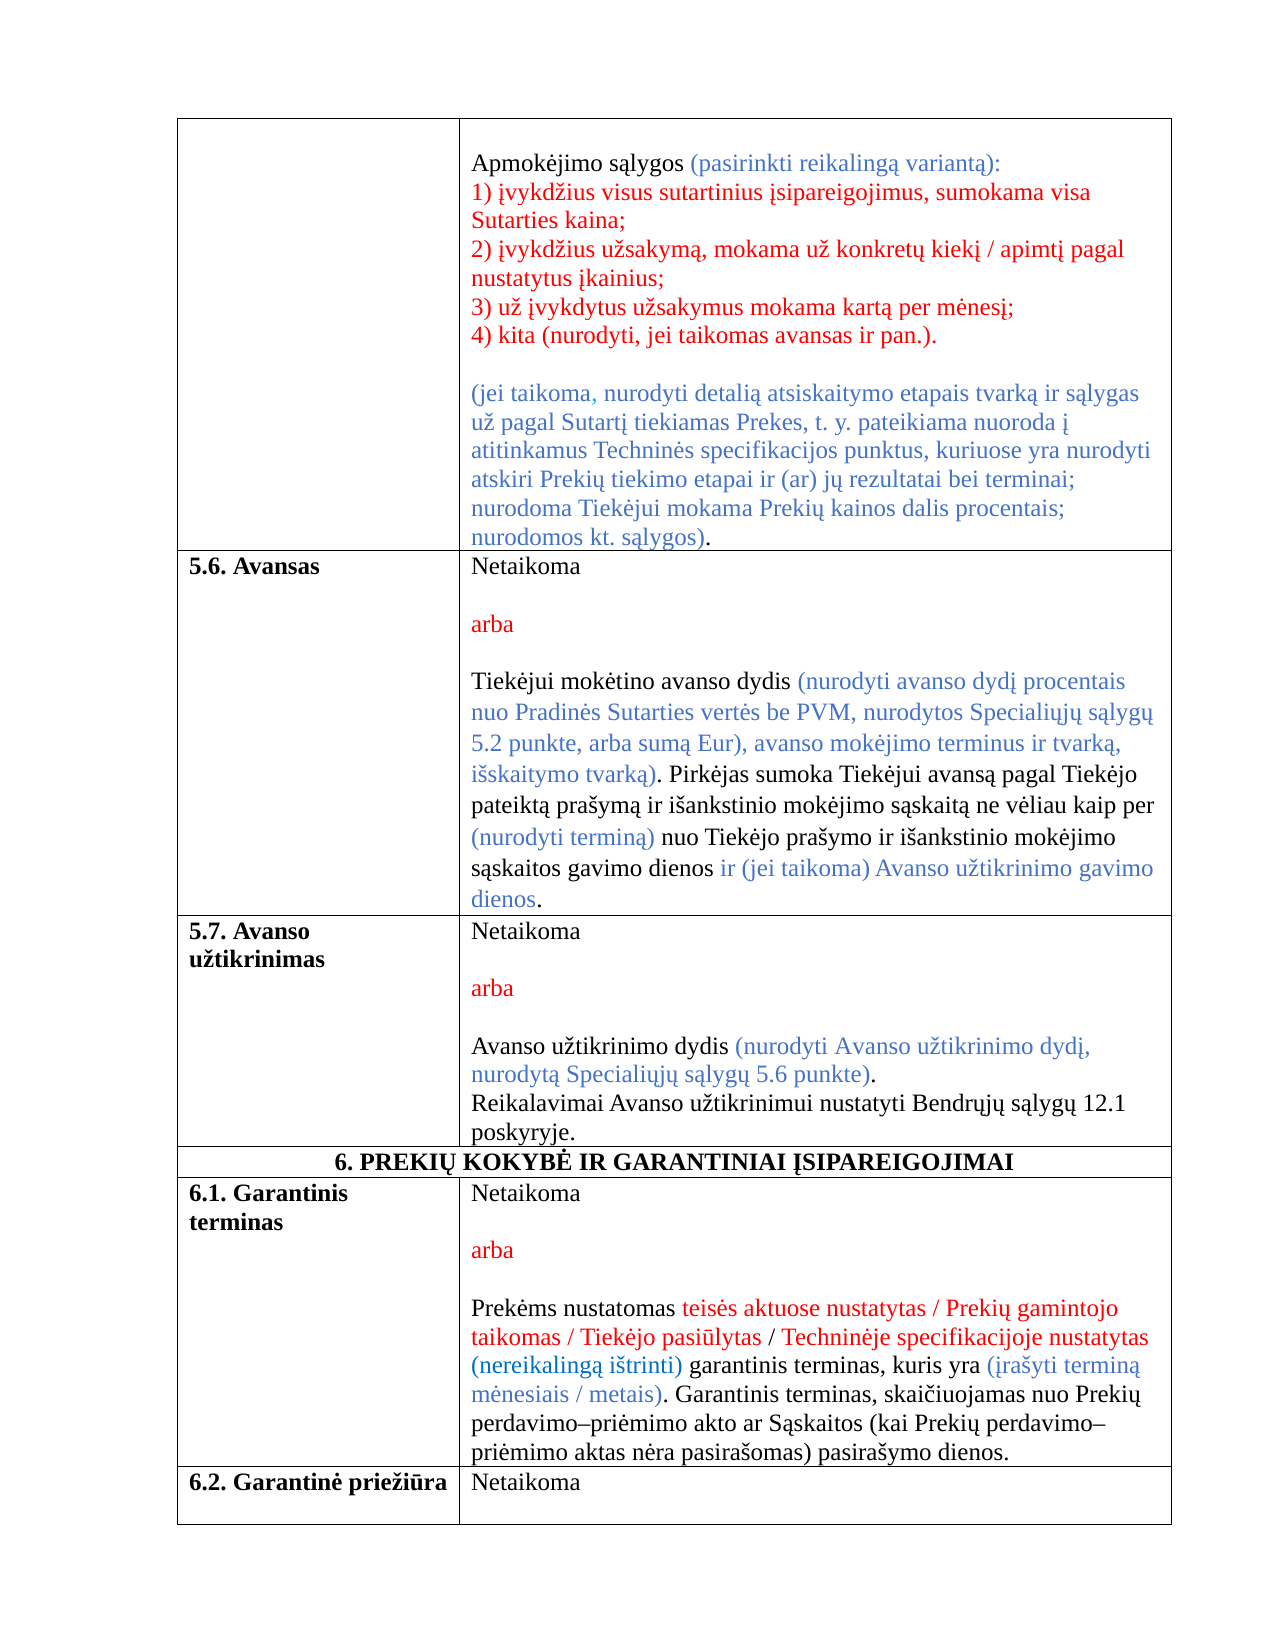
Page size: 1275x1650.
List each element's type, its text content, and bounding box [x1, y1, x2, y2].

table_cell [178, 119, 459, 550]
table_cell 6.1. Garantinis terminas [178, 1178, 459, 1466]
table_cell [460, 1467, 1171, 1524]
table_cell 5.7. Avanso užtikrinimas [178, 916, 459, 1146]
table_cell 6. PREKIŲ KOKYBĖ IR GARANTINIAI ĮSIPAREIGOJIMAI [178, 1147, 1171, 1177]
table_cell Netaikoma arba Tiekėjui mokėtino avanso dydis (nurodyti avanso dydį procentais nuo Pradinės Sutarties vertės be PVM, nurodytos Specialiųjų sąlygų 5.2 punkte, arba sumą Eur), avanso mokėjimo terminus ir tvarką, išskaitymo tvarką). Pirkėjas sumoka Tiekėjui avansą pagal Tiekėjo pateiktą prašymą ir išankstinio mokėjimo sąskaitą ne vėliau kaip per (nurodyti terminą) nuo Tiekėjo prašymo ir išankstinio mokėjimo sąskaitos gavimo dienos ir (jei taikoma) Avanso užtikrinimo gavimo dienos. [460, 551, 1171, 915]
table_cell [178, 1467, 459, 1524]
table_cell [460, 119, 1171, 550]
table_cell Netaikoma arba Avanso užtikrinimo dydis (nurodyti Avanso užtikrinimo dydį, nurodytą Specialiųjų sąlygų 5.6 punkte). Reikalavimai Avanso užtikrinimui nustatyti Bendrųjų sąlygų 12.1 poskyryje. [460, 916, 1171, 1146]
table_cell 5.6. Avansas [178, 551, 459, 915]
table_cell Netaikoma arba Prekėms nustatomas teisės aktuose nustatytas / Prekių gamintojo taikomas / Tiekėjo pasiūlytas / Techninėje specifikacijoje nustatytas (nereikalingą ištrinti) garantinis terminas, kuris yra (įrašyti terminą mėnesiais / metais). Garantinis terminas, skaičiuojamas nuo Prekių perdavimo–priėmimo akto ar Sąskaitos (kai Prekių perdavimo–priėmimo aktas nėra pasirašomas) pasirašymo dienos. [460, 1178, 1171, 1466]
